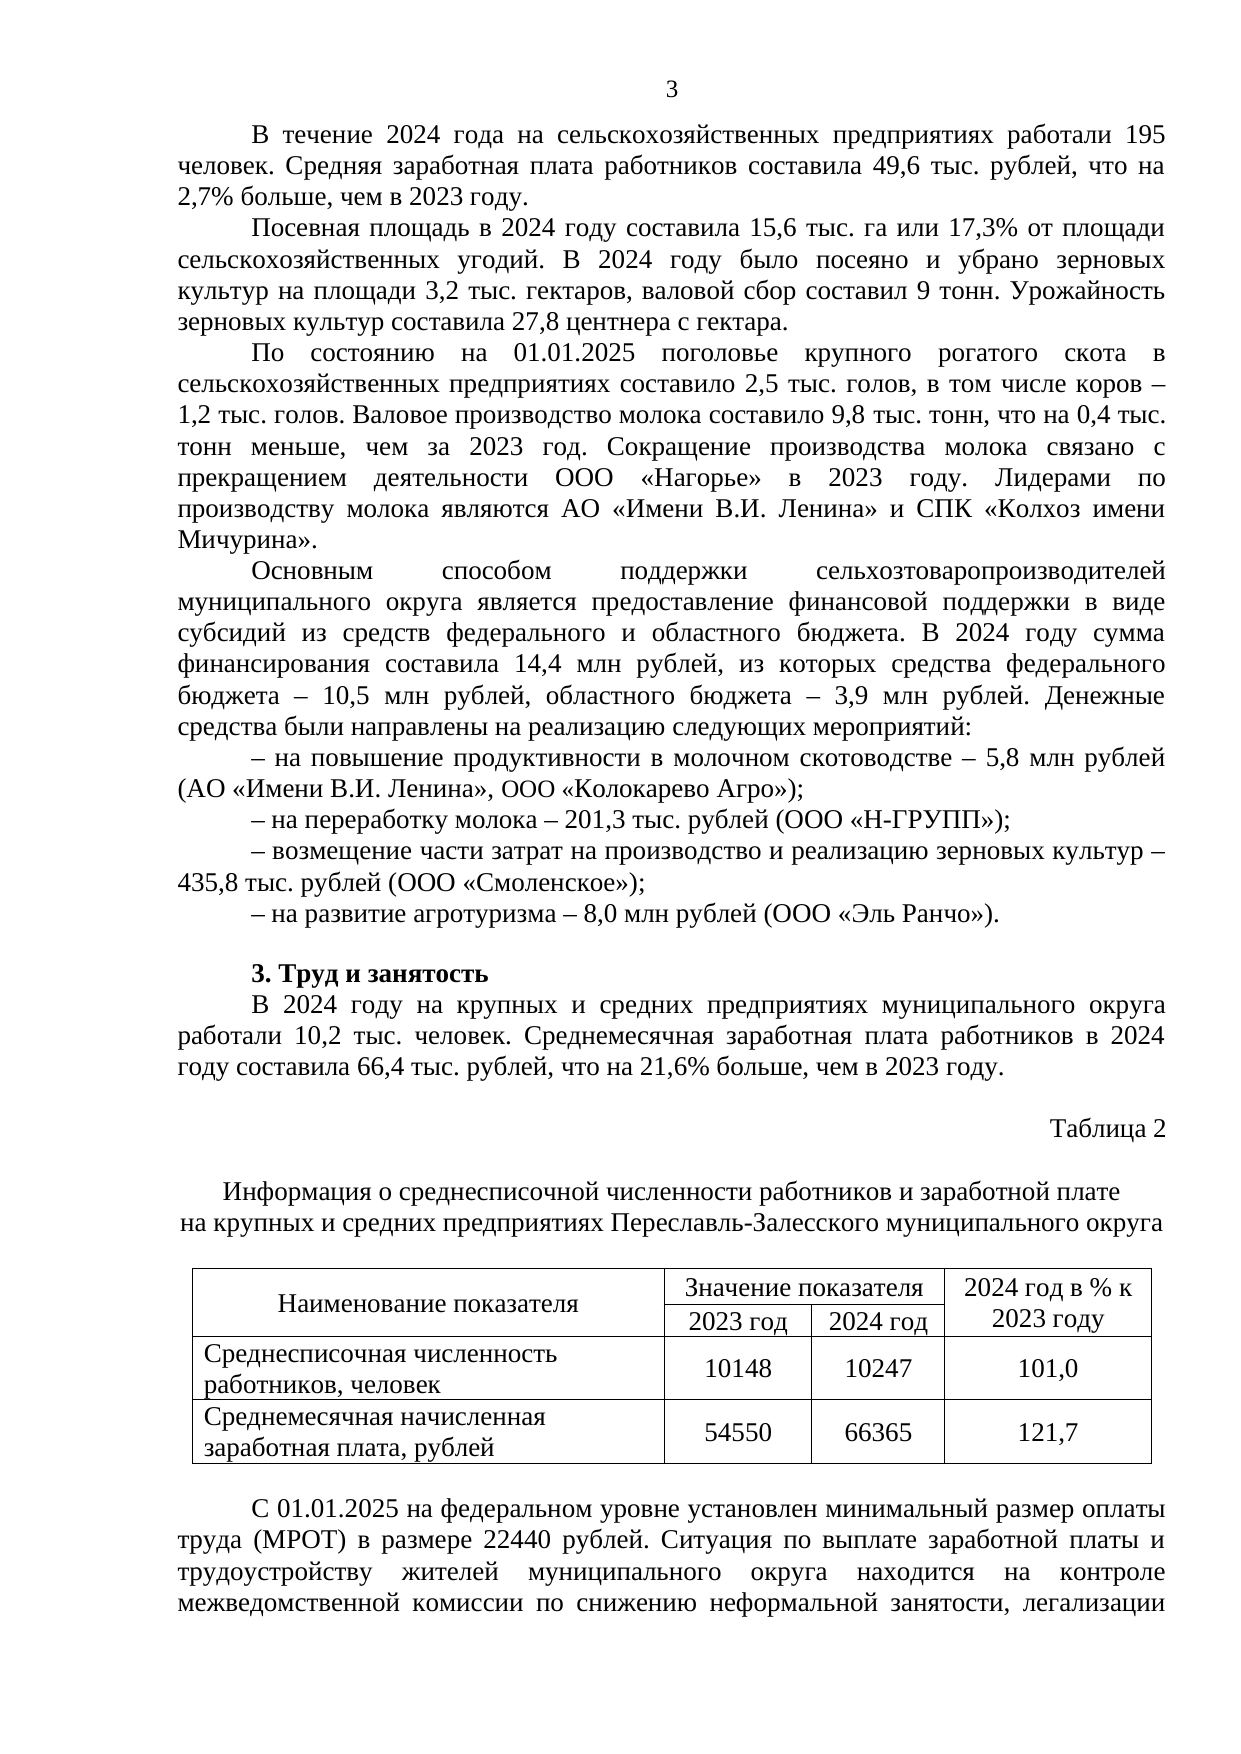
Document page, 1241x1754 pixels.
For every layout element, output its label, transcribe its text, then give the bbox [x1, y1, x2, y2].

table_cell 10247 [812, 1337, 944, 1399]
table_cell 54550 [665, 1400, 811, 1462]
list В 2024 году на крупных и средних предприятиях муниципального округа работали 10,2 тыс. человек. Среднемесячная заработная плата работников в 2024 году составила 66,4 тыс. рублей, что на 21,6% больше, чем в 2023 году. [177, 988, 1167, 1081]
table_cell 2023 год [665, 1305, 811, 1336]
table_cell 66365 [812, 1400, 944, 1462]
text ‒ на развитие агротуризма – 8,0 млн рублей (ООО «Эль Ранчо»). [177, 897, 1167, 928]
text По состоянию на 01.01.2025 поголовье крупного рогатого скота в сельскохозяйственных предприятиях составило 2,5 тыс. голов, в том числе коров – 1,2 тыс. голов. Валовое производство молока составило 9,8 тыс. тонн, что на 0,4 тыс. тонн меньше, чем за 2023 год. Сокращение производства молока связано с прекращением деятельности ООО «Нагорье» в 2023 году. Лидерами по производству молока являются АО «Имени В.И. Ленина» и СПК «Колхоз имени Мичурина». [177, 336, 1167, 554]
text Основным способом поддержки сельхозтоваропроизводителей муниципального округа является предоставление финансовой поддержки в виде субсидий из средств федерального и областного бюджета. В 2024 году сумма финансирования составила 14,4 млн рублей, из которых средства федерального бюджета – 10,5 млн рублей, областного бюджета – 3,9 млн рублей. Денежные средства были направлены на реализацию следующих мероприятий: [177, 554, 1167, 741]
table_cell 101,0 [945, 1337, 1151, 1399]
text Таблица 2 [177, 1112, 1167, 1143]
text Информация о среднесписочной численности работников и заработной плате [177, 1175, 1167, 1206]
list Посевная площадь в 2024 году составила 15,6 тыс. га или 17,3% от площади сельскохозяйственных угодий. В 2024 году было посеяно и убрано зерновых культур на площади 3,2 тыс. гектаров, валовой сбор составил 9 тонн. Урожайность зерновых культур составила 27,8 центнера с гектара. [177, 212, 1167, 336]
table_header Наименование показателя [193, 1269, 664, 1336]
table_cell Среднемесячная начисленная заработная плата, рублей [193, 1400, 664, 1462]
text В течение 2024 года на сельскохозяйственных предприятиях работали 195 человек. Средняя заработная плата работников составила 49,6 тыс. рублей, что на 2,7% больше, чем в 2023 году. [177, 118, 1167, 212]
table_header Значение показателя [665, 1269, 944, 1304]
list 3. Труд и занятость [177, 957, 1167, 988]
text – возмещение части затрат на производство и реализацию зерновых культур – 435,8 тыс. рублей (ООО «Смоленское»); [177, 834, 1167, 897]
text ‒ на повышение продуктивности в молочном скотоводстве – 5,8 млн рублей (АО «Имени В.И. Ленина», ООО «Колокарево Агро»); [177, 741, 1167, 803]
table_cell Среднесписочная численность работников, человек [193, 1337, 664, 1399]
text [177, 1492, 1167, 1617]
table_cell 121,7 [945, 1400, 1151, 1462]
table_cell 10148 [665, 1337, 811, 1399]
text на крупных и средних предприятиях Переславль-Залесского муниципального округа [177, 1206, 1167, 1237]
text ‒ на переработку молока – 201,3 тыс. рублей (ООО «Н-ГРУПП»); [177, 803, 1167, 834]
table_header 2024 год в % к 2023 году [945, 1269, 1151, 1336]
table_cell 2024 год [812, 1305, 944, 1336]
